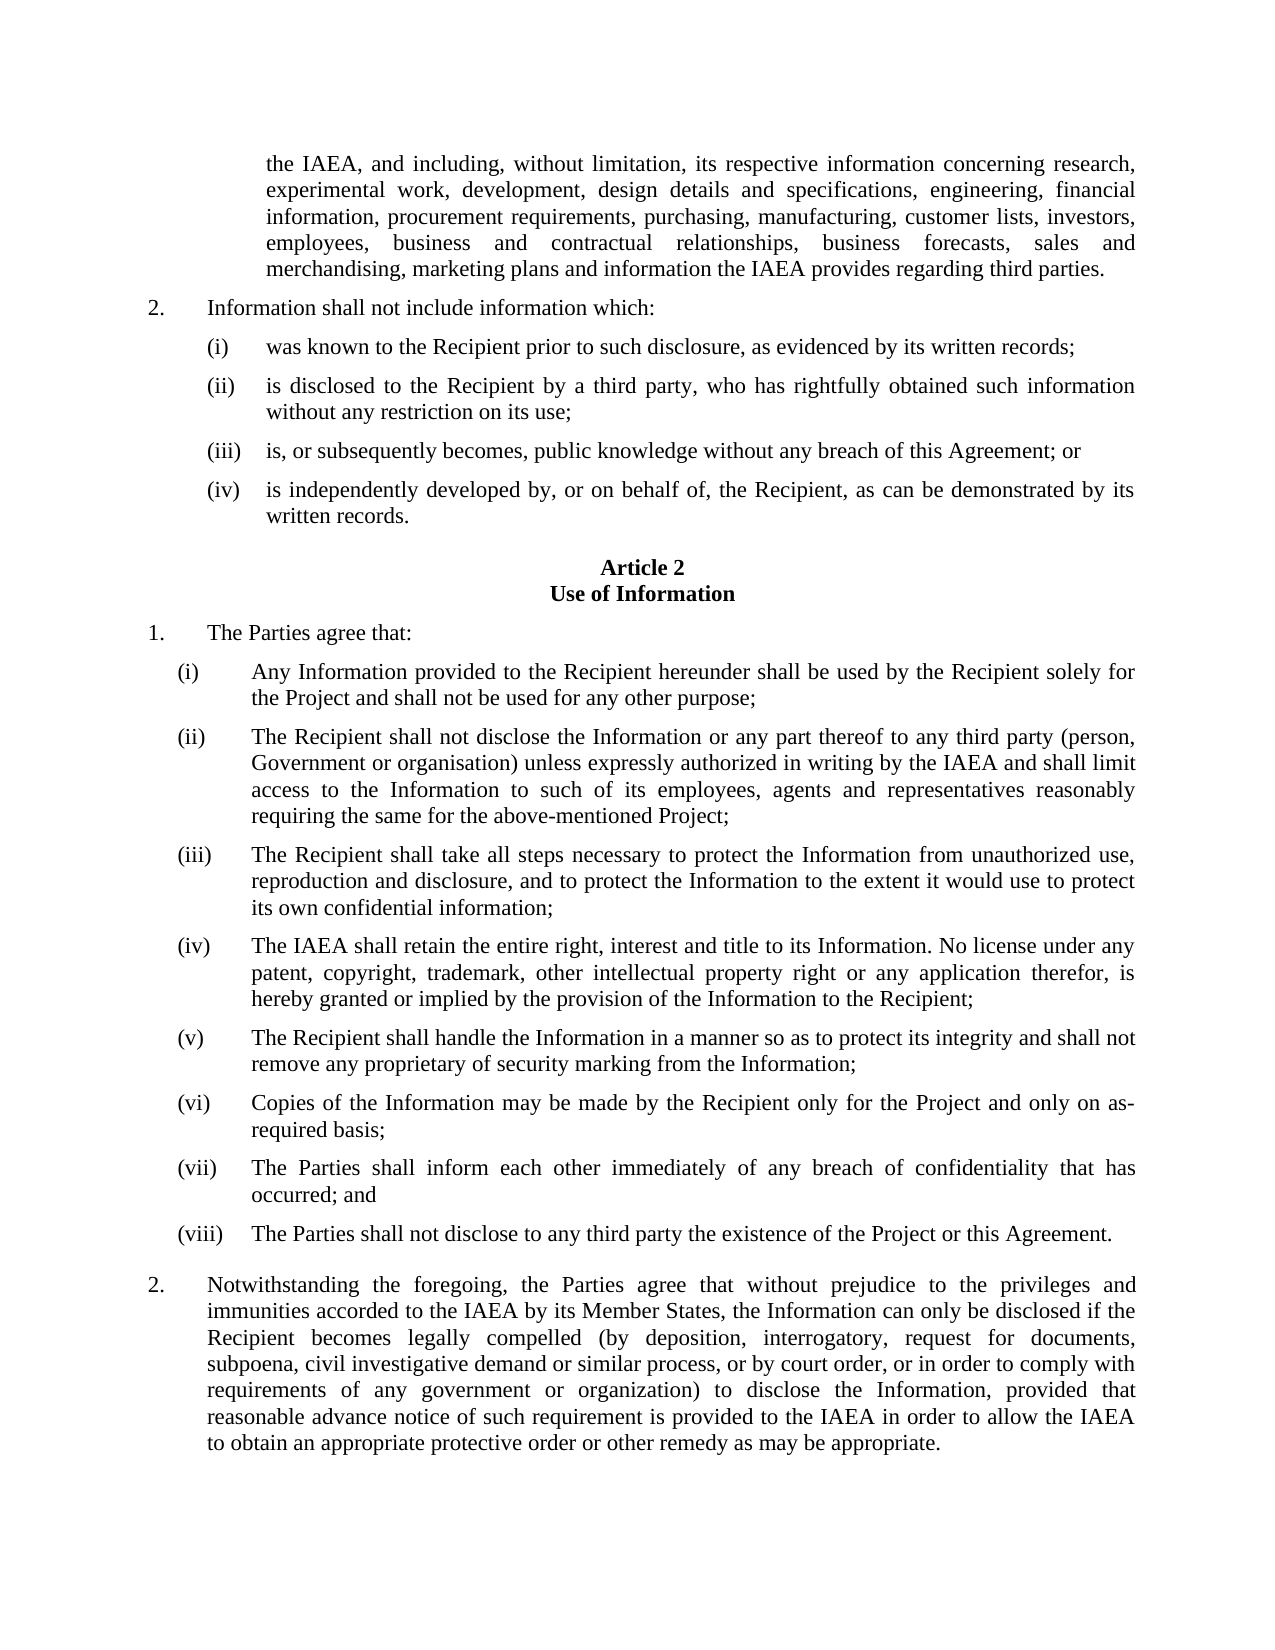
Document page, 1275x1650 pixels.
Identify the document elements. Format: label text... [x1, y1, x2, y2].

list Information shall not include information which: [148, 294, 1137, 321]
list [207, 150, 1137, 282]
list is, or subsequently becomes, public knowledge without any breach of this Agreement; or [207, 437, 1137, 463]
list is disclosed to the Recipient by a third party, who has rightfully obtained such information without any restriction on its use; [207, 372, 1137, 425]
list was known to the Recipient prior to such disclosure, as evidenced by its written records; [207, 333, 1137, 359]
list Any Information provided to the Recipient hereunder shall be used by the Recipient solely for the Project and shall not be used for any other purpose; [177, 658, 1137, 711]
list The Recipient shall take all steps necessary to protect the Information from unauthorized use, reproduction and disclosure, and to protect the Information to the extent it would use to protect its own confidential information; [177, 841, 1137, 920]
list The IAEA shall retain the entire right, interest and title to its Information. No license under any patent, copyright, trademark, other intellectual property right or any application therefor, is hereby granted or implied by the provision of the Information to the Recipient; [177, 932, 1137, 1012]
list is independently developed by, or on behalf of, the Recipient, as can be demonstrated by its written records. [207, 476, 1137, 529]
list The Parties shall not disclose to any third party the existence of the Project or this Agreement. [177, 1220, 1137, 1246]
list The Recipient shall handle the Information in a manner so as to protect its integrity and shall not remove any proprietary of security marking from the Information; [177, 1024, 1137, 1077]
text 2. Notwithstanding the foregoing, the Parties agree that without prejudice to the privileges and immunities accorded to the IAEA by its Member States, the Information can only be disclosed if the Recipient becomes legally compelled (by deposition, interrogatory, request for documents, subpoena, civil investigative demand or similar process, or by court order, or in order to comply with requirements of any government or organization) to disclose the Information, provided that reasonable advance notice of such requirement is provided to the IAEA in order to allow the IAEA to obtain an appropriate protective order or other remedy as may be appropriate. [148, 1271, 1137, 1456]
list The Parties agree that: [148, 619, 1137, 645]
list The Parties shall inform each other immediately of any breach of confidentiality that has occurred; and [177, 1154, 1137, 1207]
list Copies of the Information may be made by the Recipient only for the Project and only on as-required basis; [177, 1089, 1137, 1142]
list The Recipient shall not disclose the Information or any part thereof to any third party (person, Government or organisation) unless expressly authorized in writing by the IAEA and shall limit access to the Information to such of its employees, agents and representatives reasonably requiring the same for the above-mentioned Project; [177, 723, 1137, 828]
text Article 2 Use of Information [148, 554, 1137, 606]
